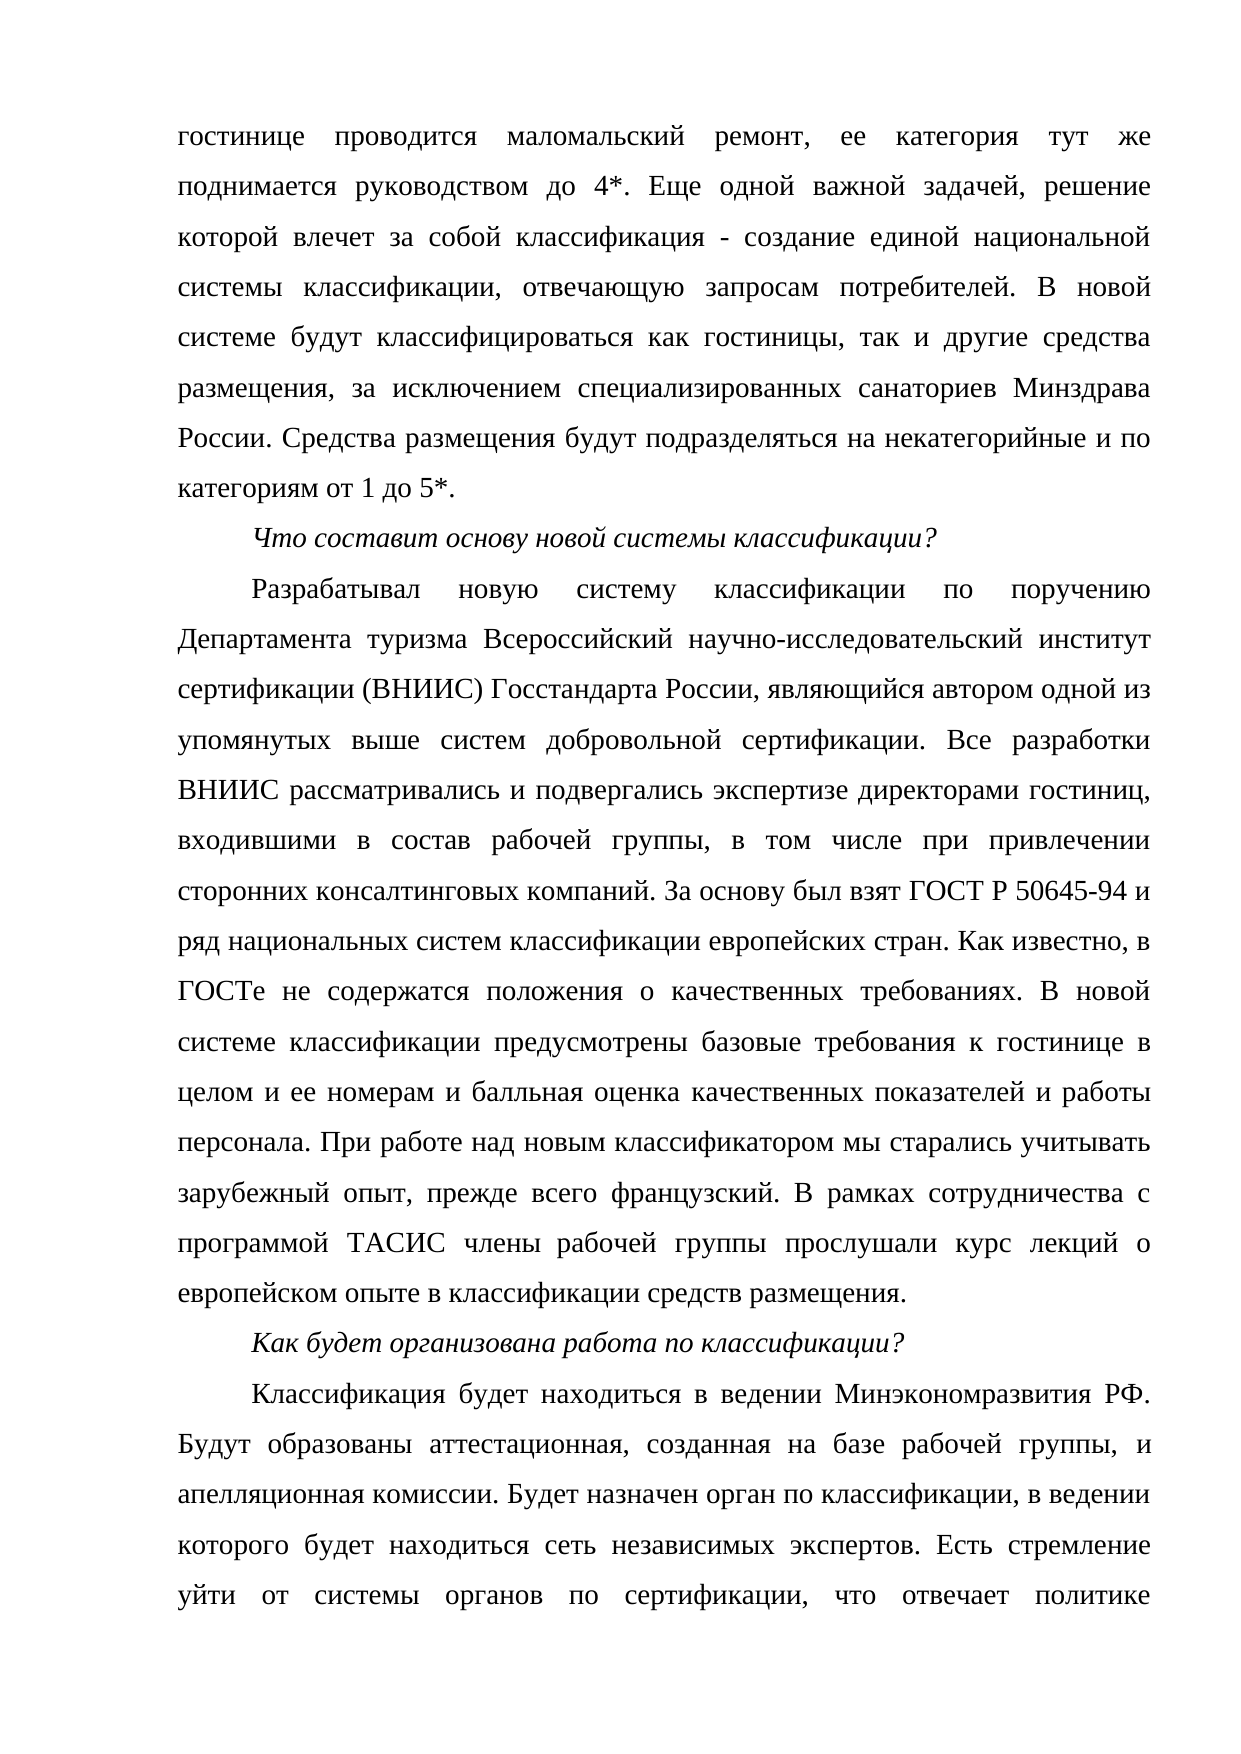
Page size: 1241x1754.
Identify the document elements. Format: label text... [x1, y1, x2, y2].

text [177, 118, 1152, 504]
text Что составит основу новой системы классификации? [177, 521, 1152, 554]
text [177, 1376, 1152, 1611]
text Разрабатывал новую систему классификации по поручению Департамента туризма Всероссийский научно-исследовательский институт сертификации (ВНИИС) Госстандарта России, являющийся автором одной из упомянутых выше систем добровольной сертификации. Все разработки ВНИИС рассматривались и подвергались экспертизе директорами гостиниц, входившими в состав рабочей группы, в том числе при привлечении сторонних консалтинговых компаний. За основу был взят ГОСТ Р 50645-94 и ряд национальных систем классификации европейских стран. Как известно, в ГОСТе не содержатся положения о качественных требованиях. В новой системе классификации предусмотрены базовые требования к гостинице в целом и ее номерам и балльная оценка качественных показателей и работы персонала. При работе над новым классификатором мы старались учитывать зарубежный опыт, прежде всего французский. В рамках сотрудничества с программой ТАСИС члены рабочей группы прослушали курс лекций о европейском опыте в классификации средств размещения. [177, 571, 1152, 1309]
text Как будет организована работа по классификации? [177, 1326, 1152, 1359]
